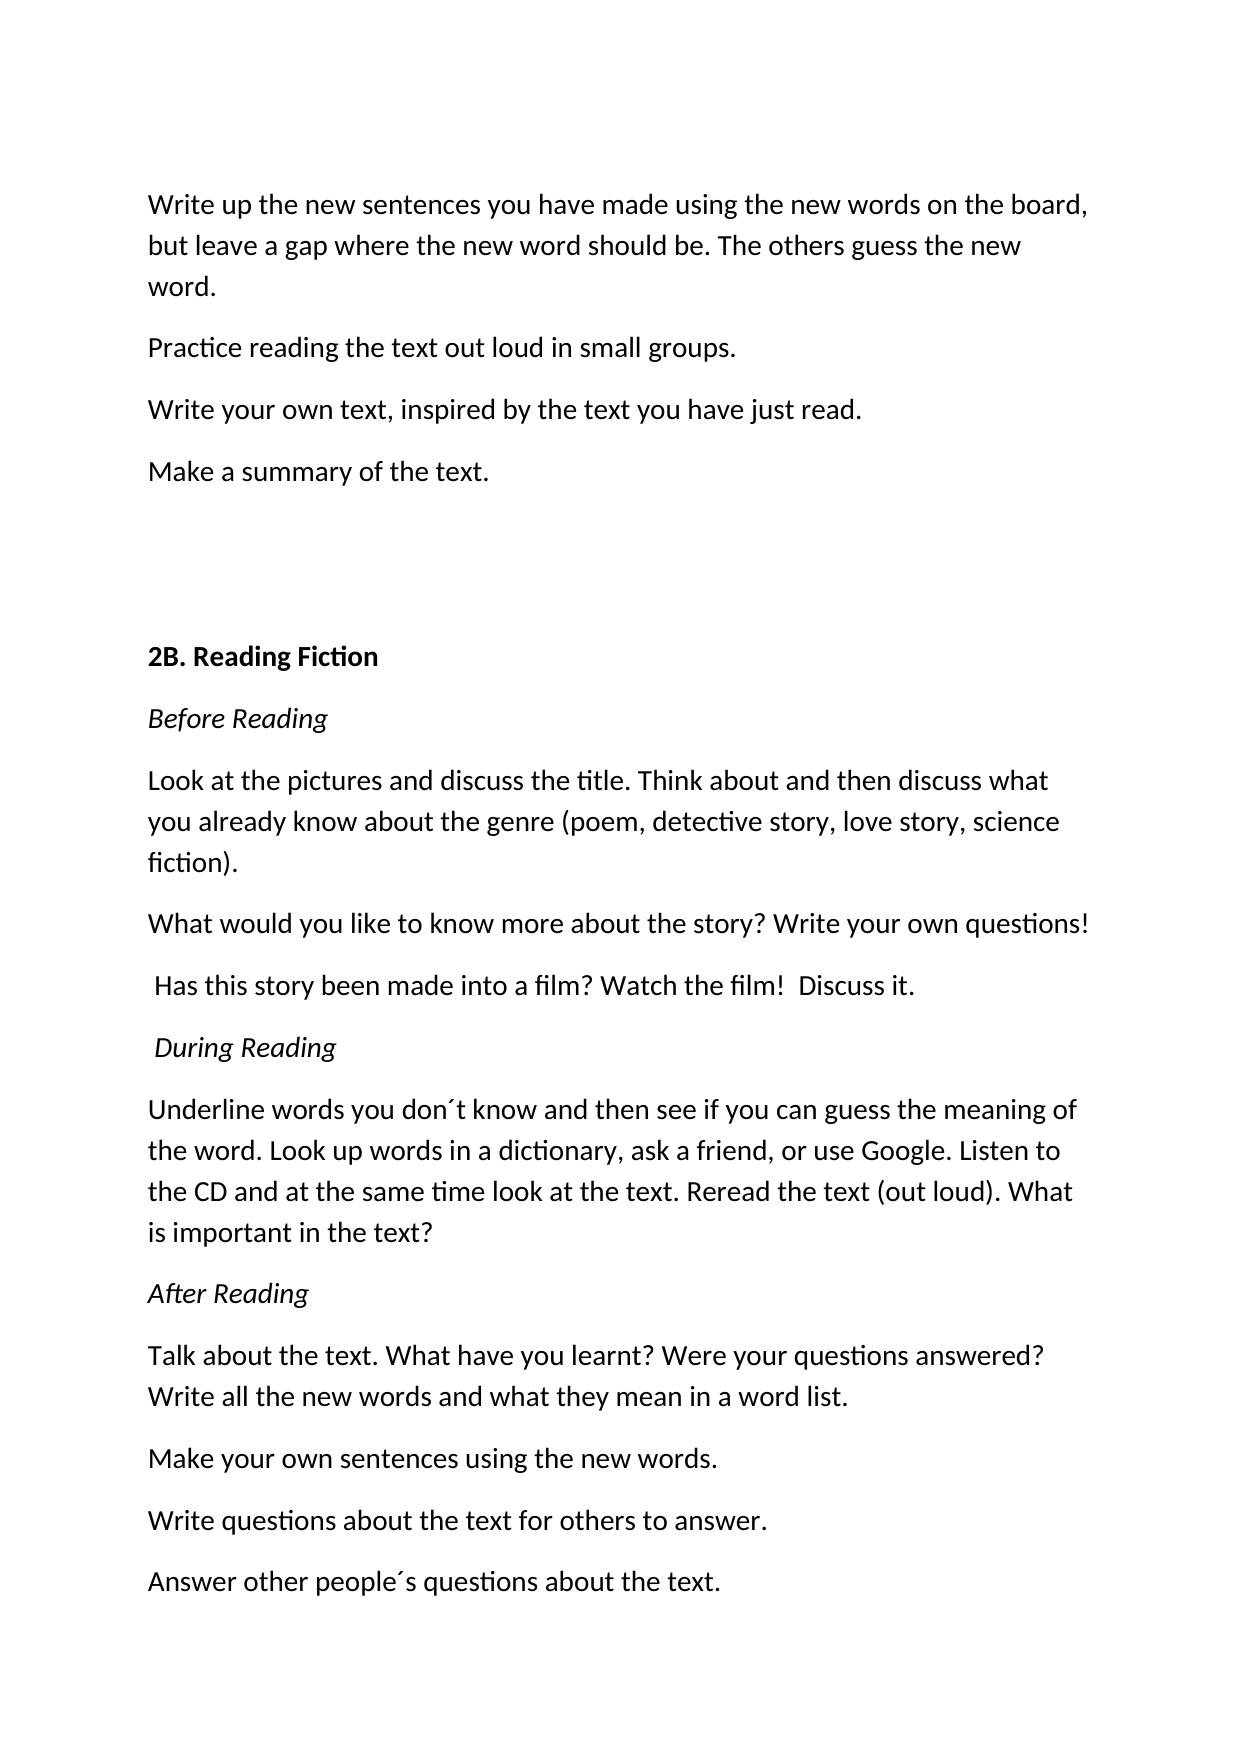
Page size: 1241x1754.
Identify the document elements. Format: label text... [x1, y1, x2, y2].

text Write your own text, inspired by the text you have just read. [148, 391, 1093, 427]
text Underline words you don´t know and then see if you can guess the meaning of the word. Look up words in a dictionary, ask a friend, or use Google. Listen to the CD and at the same time look at the text. Reread the text (out loud). What is important in the text? [148, 1091, 1093, 1249]
text Make a summary of the text. [148, 453, 1093, 489]
text Talk about the text. What have you learnt? Were your questions answered? Write all the new words and what they mean in a word list. [148, 1337, 1093, 1414]
text Write questions about the text for others to answer. [148, 1502, 1093, 1537]
text Before Reading [148, 700, 1093, 736]
text Look at the pictures and discuss the title. Think about and then discuss what you already know about the genre (poem, detective story, love story, science fiction). [148, 762, 1093, 879]
text Write up the new sentences you have made using the new words on the board, but leave a gap where the new word should be. The others guess the new word. [148, 186, 1093, 303]
text Make your own sentences using the new words. [148, 1440, 1093, 1476]
text After Reading [148, 1275, 1093, 1311]
text During Reading [148, 1029, 1093, 1065]
text Answer other people´s questions about the text. [148, 1563, 1093, 1599]
text Has this story been made into a film? Watch the film! Discuss it. [148, 967, 1093, 1003]
text What would you like to know more about the story? Write your own questions! [148, 906, 1093, 941]
text Practice reading the text out loud in small groups. [148, 329, 1093, 365]
text 2B. Reading Fiction [148, 638, 1093, 674]
